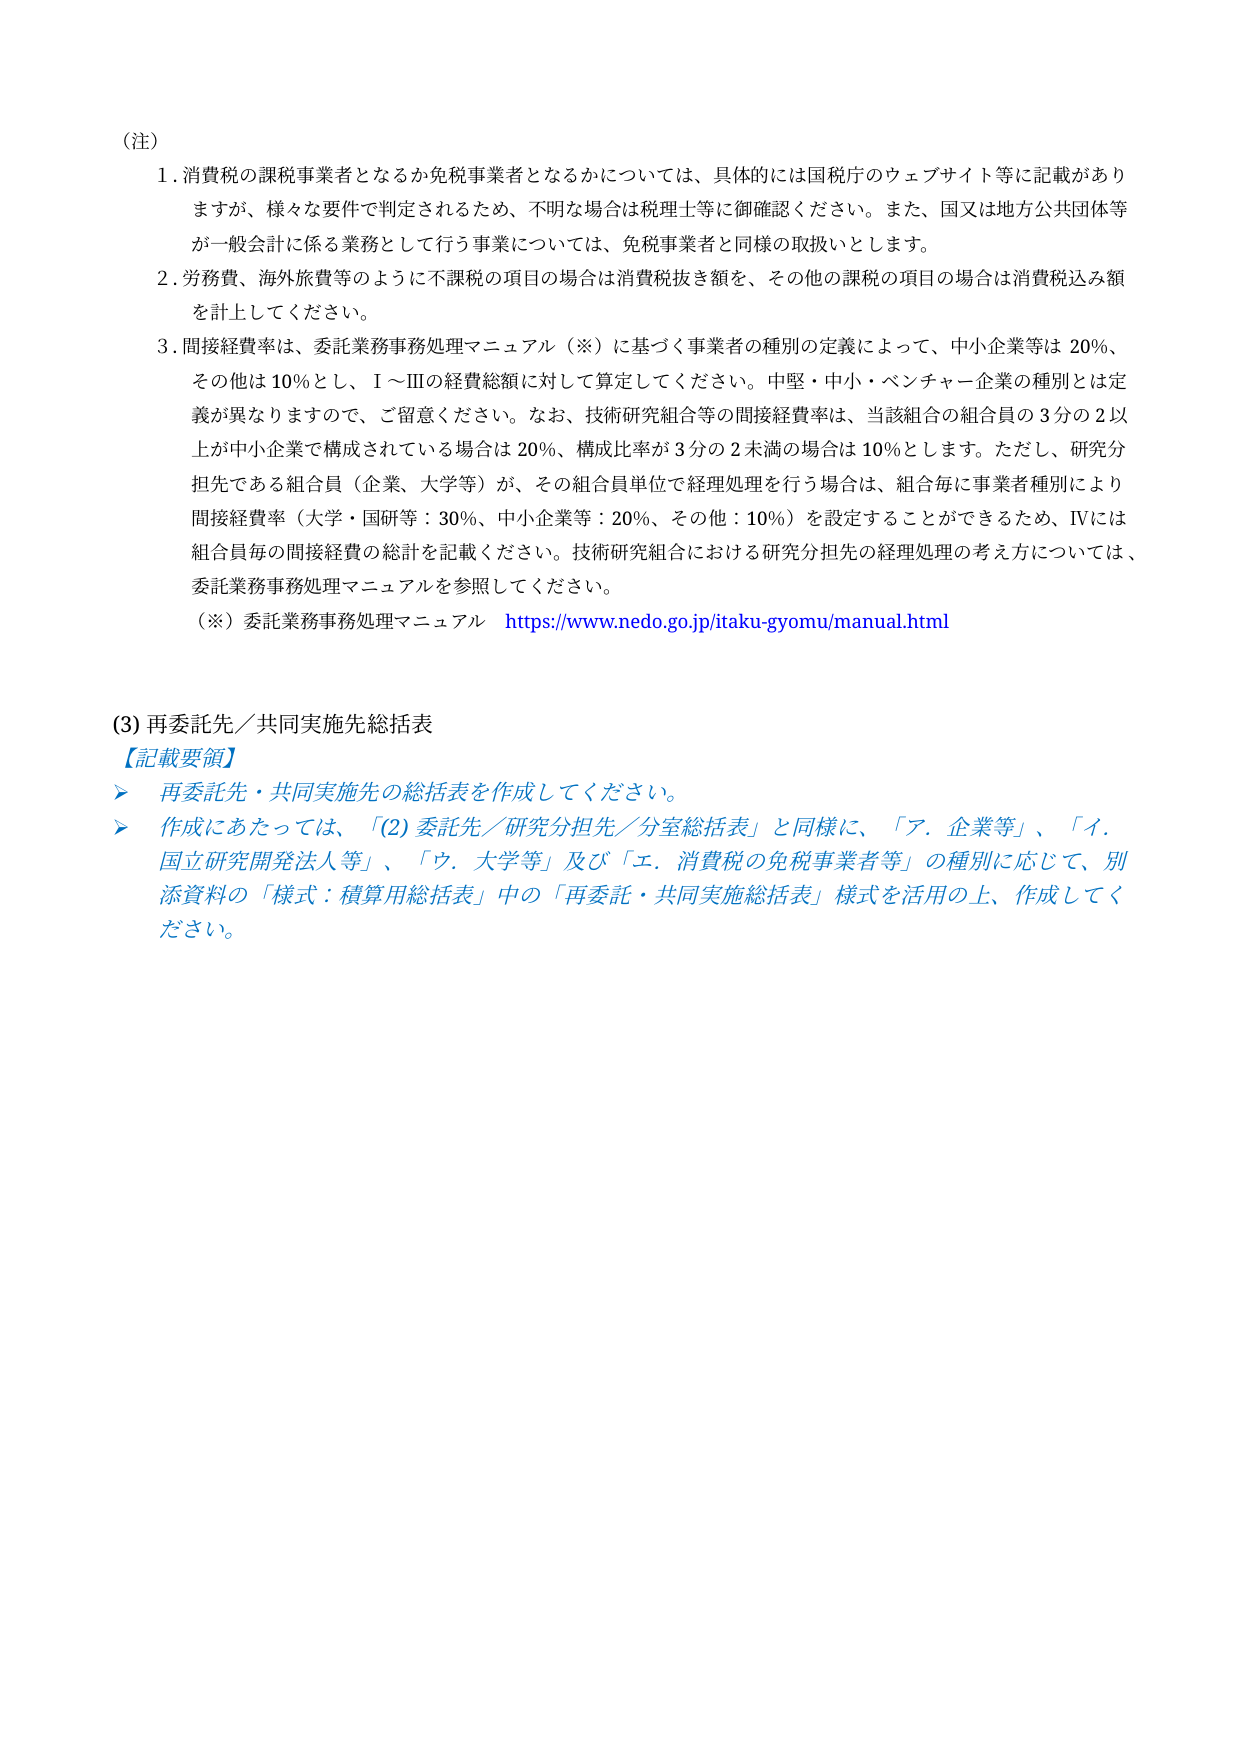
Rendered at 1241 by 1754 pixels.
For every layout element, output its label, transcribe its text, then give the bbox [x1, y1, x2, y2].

text (3) 再委託先／共同実施先総括表 [112, 706, 1128, 740]
text （注） [112, 123, 1128, 157]
text 【記載要領】 [112, 740, 1128, 774]
text １. 消費税の課税事業者となるか免税事業者となるかについては、具体的には国税庁のウェブサイト等に記載がありますが、様々な要件で判定されるため、不明な場合は税理士等に御確認ください。また、国又は地方公共団体等が一般会計に係る業務として行う事業については、免税事業者と同様の取扱いとします。 [154, 157, 1128, 260]
list 作成にあたっては、「(2) 委託先／研究分担先／分室総括表」と同様に、「ア．企業等」、「イ．国立研究開発法人等」、「ウ．大学等」及び「エ．消費税の免税事業者等」の種別に応じて、別添資料の「様式：積算用総括表」中の「再委託・共同実施総括表」様式を活用の上、作成してください。 [112, 808, 1128, 946]
text ３. 間接経費率は、委託業務事務処理マニュアル（※）に基づく事業者の種別の定義によって、中小企業等は20％、その他は10％とし、Ⅰ～Ⅲの経費総額に対して算定してください。中堅・中小・ベンチャー企業の種別とは定義が異なりますので、ご留意ください。なお、技術研究組合等の間接経費率は、当該組合の組合員の3分の2以上が中小企業で構成されている場合は20％、構成比率が3分の2未満の場合は10％とします。ただし、研究分担先である組合員（企業、大学等）が、その組合員単位で経理処理を行う場合は、組合毎に事業者種別により間接経費率（大学・国研等：30％、中小企業等：20％、その他：10％）を設定することができるため、Ⅳには組合員毎の間接経費の総計を記載ください。技術研究組合における研究分担先の経理処理の考え方については、委託業務事務処理マニュアルを参照してください。 [154, 329, 1128, 603]
text ２. 労務費、海外旅費等のように不課税の項目の場合は消費税抜き額を、その他の課税の項目の場合は消費税込み額を計上してください。 [154, 260, 1128, 329]
text （※）委託業務事務処理マニュアル https://www.nedo.go.jp/itaku-gyomu/manual.html [112, 603, 1128, 637]
list 再委託先・共同実施先の総括表を作成してください。 [112, 774, 1128, 808]
